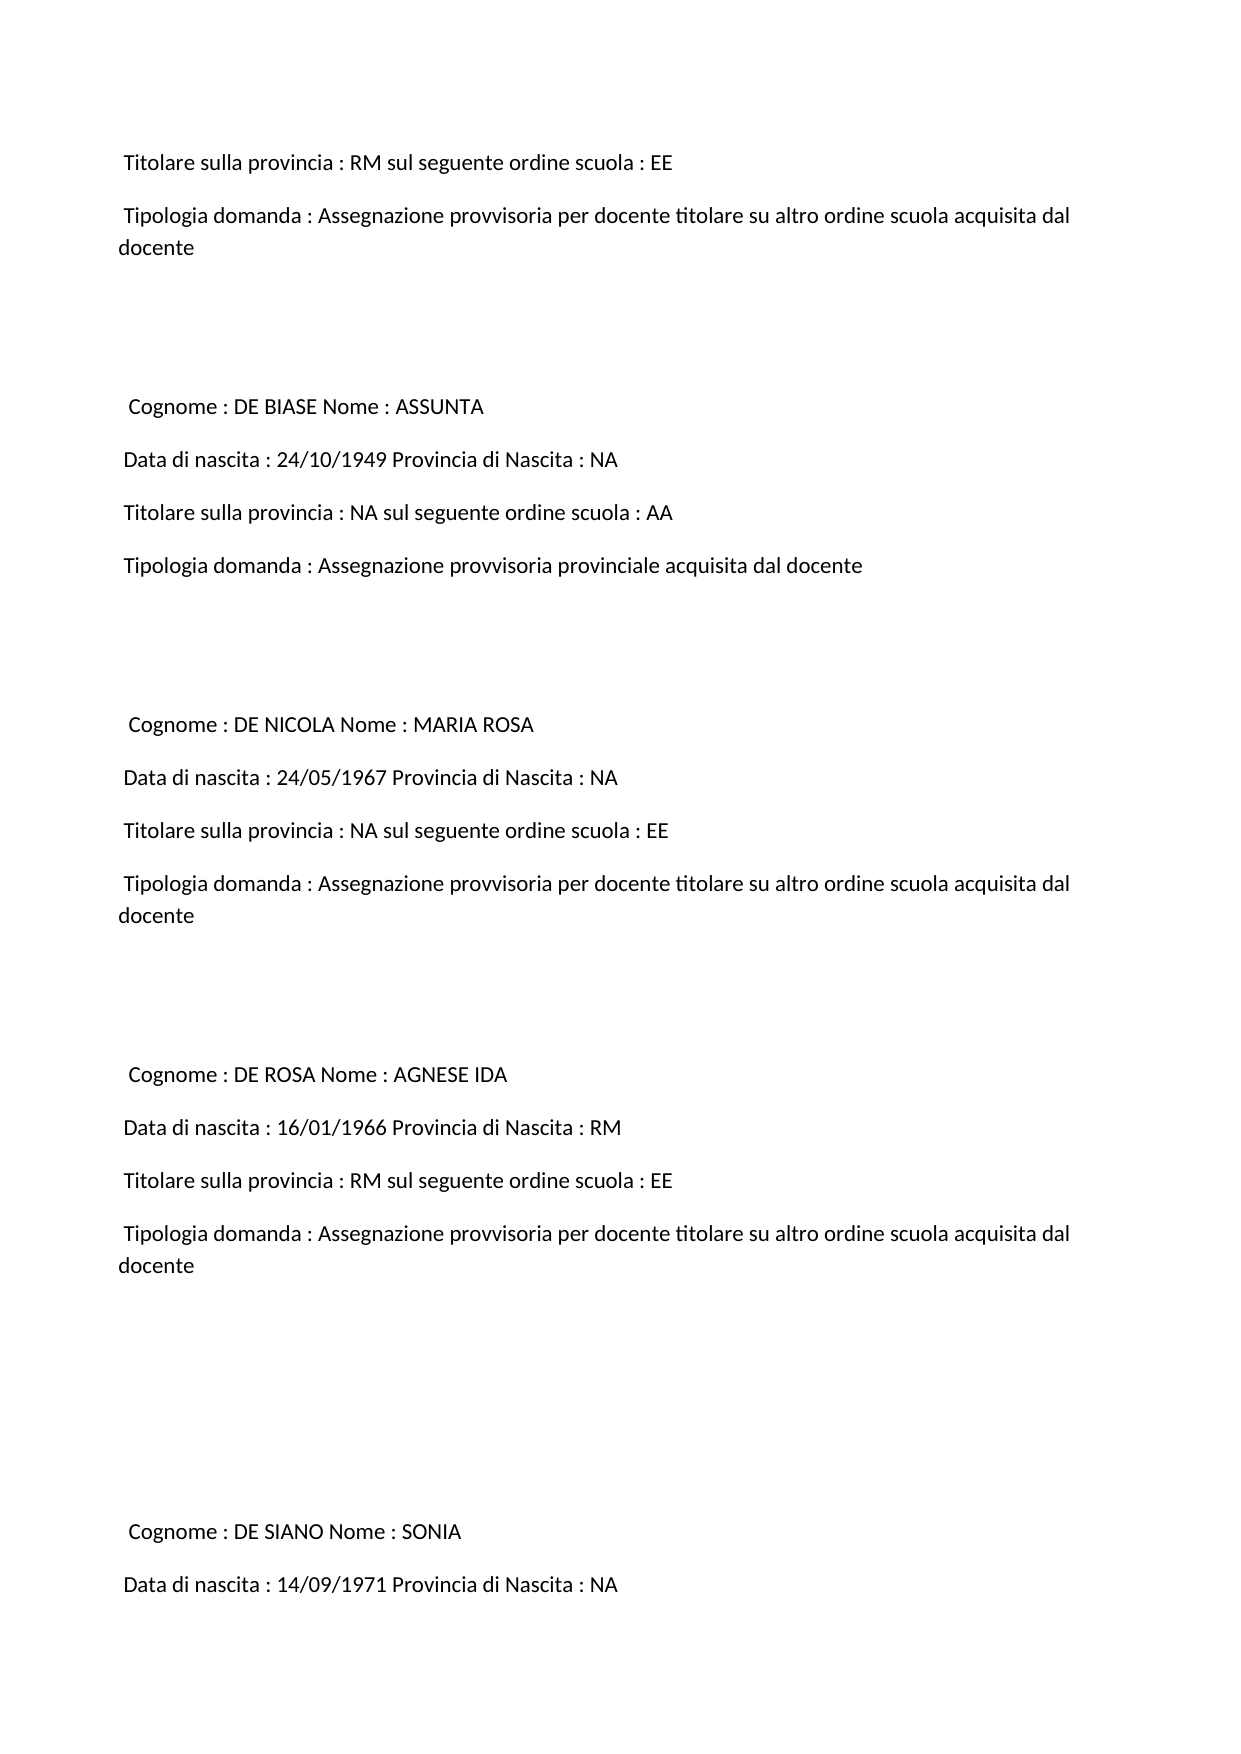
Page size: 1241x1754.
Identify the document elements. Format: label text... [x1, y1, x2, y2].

text Tipologia domanda : Assegnazione provvisoria provinciale acquisita dal docente [118, 551, 1122, 579]
text Data di nascita : 14/09/1971 Provincia di Nascita : NA [118, 1570, 1122, 1598]
text Cognome : DE ROSA Nome : AGNESE IDA [118, 1060, 1122, 1088]
text Titolare sulla provincia : RM sul seguente ordine scuola : EE [118, 1166, 1122, 1194]
text Cognome : DE SIANO Nome : SONIA [118, 1517, 1122, 1545]
text Titolare sulla provincia : RM sul seguente ordine scuola : EE [118, 148, 1122, 176]
text Titolare sulla provincia : NA sul seguente ordine scuola : AA [118, 498, 1122, 526]
text Tipologia domanda : Assegnazione provvisoria per docente titolare su altro ordine scuola acquisita dal docente [118, 869, 1122, 929]
text Cognome : DE NICOLA Nome : MARIA ROSA [118, 710, 1122, 738]
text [118, 1219, 1122, 1280]
text Titolare sulla provincia : NA sul seguente ordine scuola : EE [118, 816, 1122, 844]
text Data di nascita : 24/10/1949 Provincia di Nascita : NA [118, 445, 1122, 473]
text Data di nascita : 16/01/1966 Provincia di Nascita : RM [118, 1113, 1122, 1141]
text Data di nascita : 24/05/1967 Provincia di Nascita : NA [118, 763, 1122, 791]
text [118, 201, 1122, 261]
text Cognome : DE BIASE Nome : ASSUNTA [118, 392, 1122, 420]
